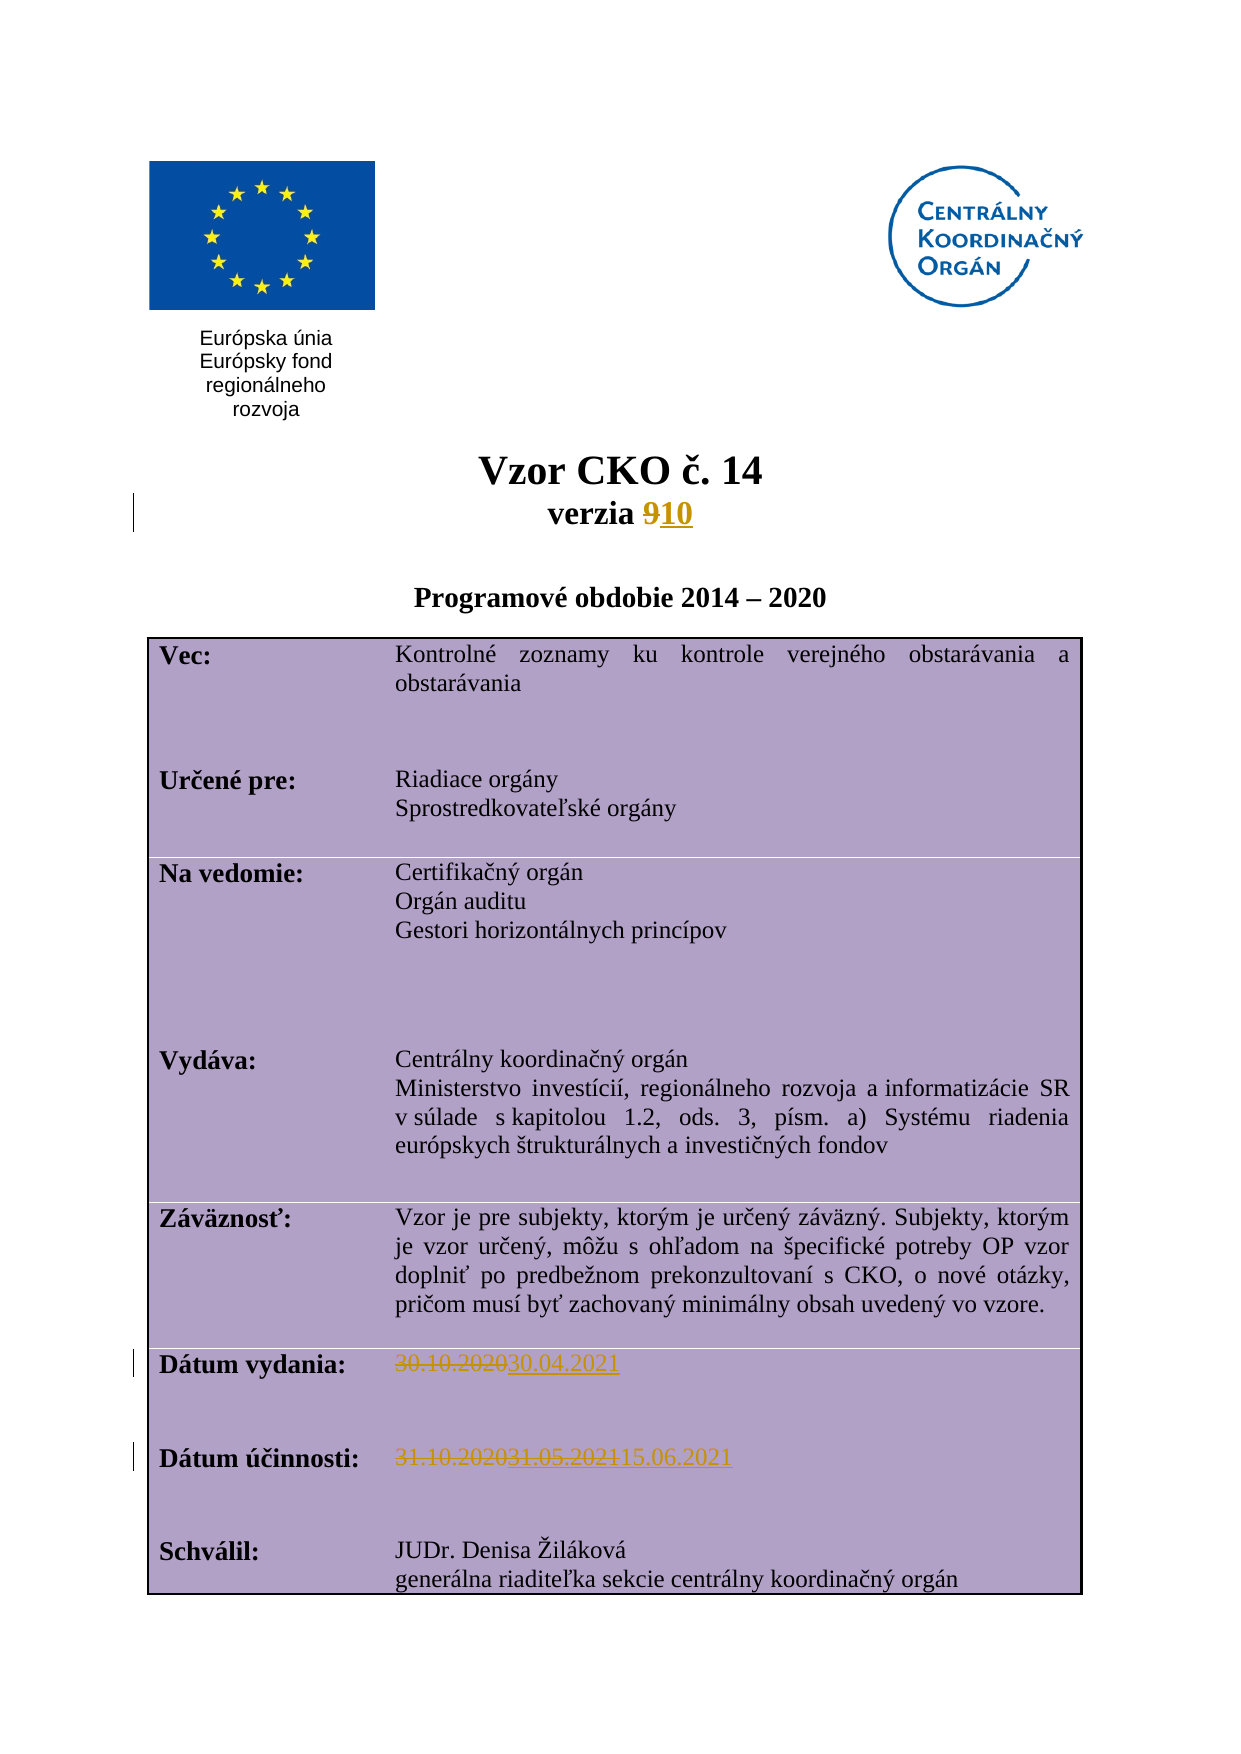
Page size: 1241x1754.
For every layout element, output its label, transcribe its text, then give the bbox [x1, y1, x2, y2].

picture [884, 162, 1084, 306]
table_cell Dátum účinnosti: [149, 1442, 384, 1535]
table_cell Dátum vydania: [149, 1349, 384, 1442]
text verzia [148, 493, 1093, 532]
table_header Vec: [149, 639, 384, 764]
table_cell Centrálny koordinačný orgán Ministerstvo investícií, regionálneho rozvoja a informatizácie SR v súlade s kapitolou 1.2, ods. 3, písm. a) Systému riadenia európskych štrukturálnych a investičných fondov [384, 1044, 1080, 1202]
text Vzor CKO č. [148, 445, 1093, 493]
table_cell Záväznosť: [149, 1203, 384, 1348]
table_cell JUDr. Denisa Žiláková generálna riaditeľka sekcie centrálny koordinačný orgán [384, 1535, 1080, 1593]
table_cell Certifikačný orgán Orgán auditu Gestori horizontálnych princípov [384, 858, 1080, 1044]
table_cell Určené pre: [149, 764, 384, 857]
table_cell Riadiace orgány Sprostredkovateľské orgány [384, 764, 1080, 857]
table_header Kontrolné zoznamy ku kontrole verejného obstarávania a obstarávania [384, 639, 1080, 764]
text rozvoja [148, 397, 384, 421]
text Programové obdobie 2014 – 2020 [148, 580, 1093, 613]
table_cell Schválil: [149, 1535, 384, 1593]
table_cell [384, 1203, 1080, 1348]
text Európska únia [148, 325, 384, 349]
table_cell Na vedomie: [149, 858, 384, 1044]
text Európsky fond regionálneho [148, 349, 384, 397]
table_cell Vydáva: [149, 1044, 384, 1202]
